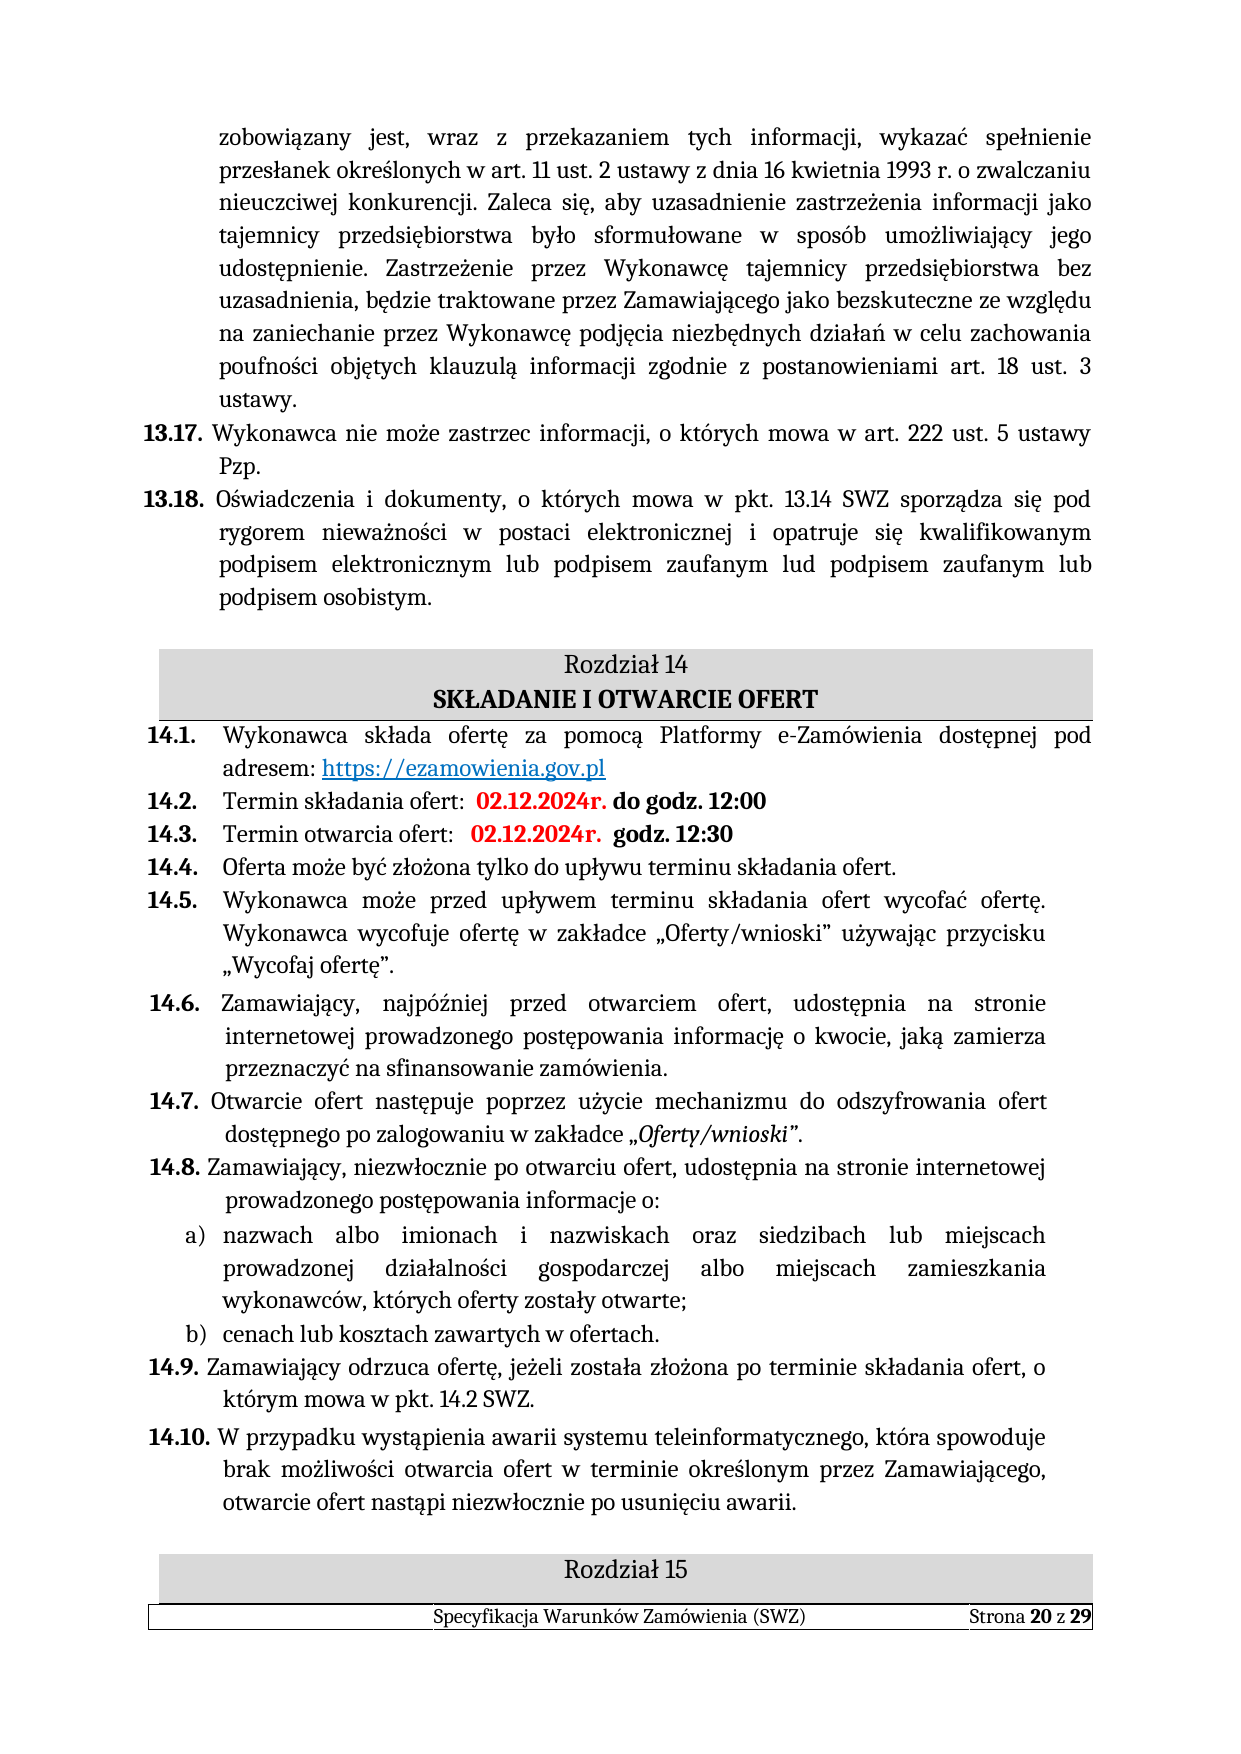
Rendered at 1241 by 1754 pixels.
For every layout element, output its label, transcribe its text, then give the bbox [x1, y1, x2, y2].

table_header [159, 1554, 1093, 1603]
text 14.6. Zamawiający, najpóźniej przed otwarciem ofert, udostępnia na stronie internetowej prowadzonego postępowania informację o kwocie, jaką zamierza przeznaczyć na sfinansowanie zamówienia. [150, 989, 1047, 1083]
text 13.17. Wykonawca nie może zastrzec informacji, o których mowa w art. 222 ust. 5 ustawy Pzp. [143, 419, 1093, 481]
list Wykonawca składa ofertę za pomocą Platformy e-Zamówienia dostępnej pod adresem: https://ezamowienia.gov.pl [148, 721, 1093, 783]
list Oferta może być złożona tylko do upływu terminu składania ofert. [148, 853, 1093, 882]
list Termin otwarcia ofert: 02.12.2024r. godz. 12:30 [148, 820, 1093, 849]
list Wykonawca może przed upływem terminu składania ofert wycofać ofertę. Wykonawca wycofuje ofertę w zakładce „Oferty/wnioski” używając przycisku „Wycofaj ofertę”. [148, 886, 1047, 980]
text 14.7. Otwarcie ofert następuje poprzez użycie mechanizmu do odszyfrowania ofert dostępnego po zalogowaniu w zakładce „Oferty/wnioski”. [150, 1087, 1049, 1149]
table_header Rozdział 14 SKŁADANIE I OTWARCIE OFERT [159, 649, 1093, 720]
text 14.10. W przypadku wystąpienia awarii systemu teleinformatycznego, która spowoduje brak możliwości otwarcia ofert w terminie określonym przez Zamawiającego, otwarcie ofert nastąpi niezwłocznie po usunięciu awarii. [149, 1423, 1047, 1517]
list cenach lub kosztach zawartych w ofertach. [185, 1319, 1093, 1348]
text 14.9. Zamawiający odrzuca ofertę, jeżeli została złożona po terminie składania ofert, o którym mowa w pkt. 14.2 SWZ. [149, 1353, 1047, 1414]
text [143, 123, 1093, 413]
text 14.8. Zamawiający, niezwłocznie po otwarciu ofert, udostępnia na stronie internetowej prowadzonego postępowania informacje o: [150, 1153, 1047, 1214]
list Termin składania ofert: 02.12.2024r. do godz. 12:00 [148, 787, 1093, 816]
list nazwach albo imionach i nazwiskach oraz siedzibach lub miejscach prowadzonej działalności gospodarczej albo miejscach zamieszkania wykonawców, których oferty zostały otwarte; [185, 1221, 1047, 1315]
text 13.18. Oświadczenia i dokumenty, o których mowa w pkt. 13.14 SWZ sporządza się pod rygorem nieważności w postaci elektronicznej i opatruje się kwalifikowanym podpisem elektronicznym lub podpisem zaufanym lud podpisem zaufanym lub podpisem osobistym. [143, 485, 1093, 612]
